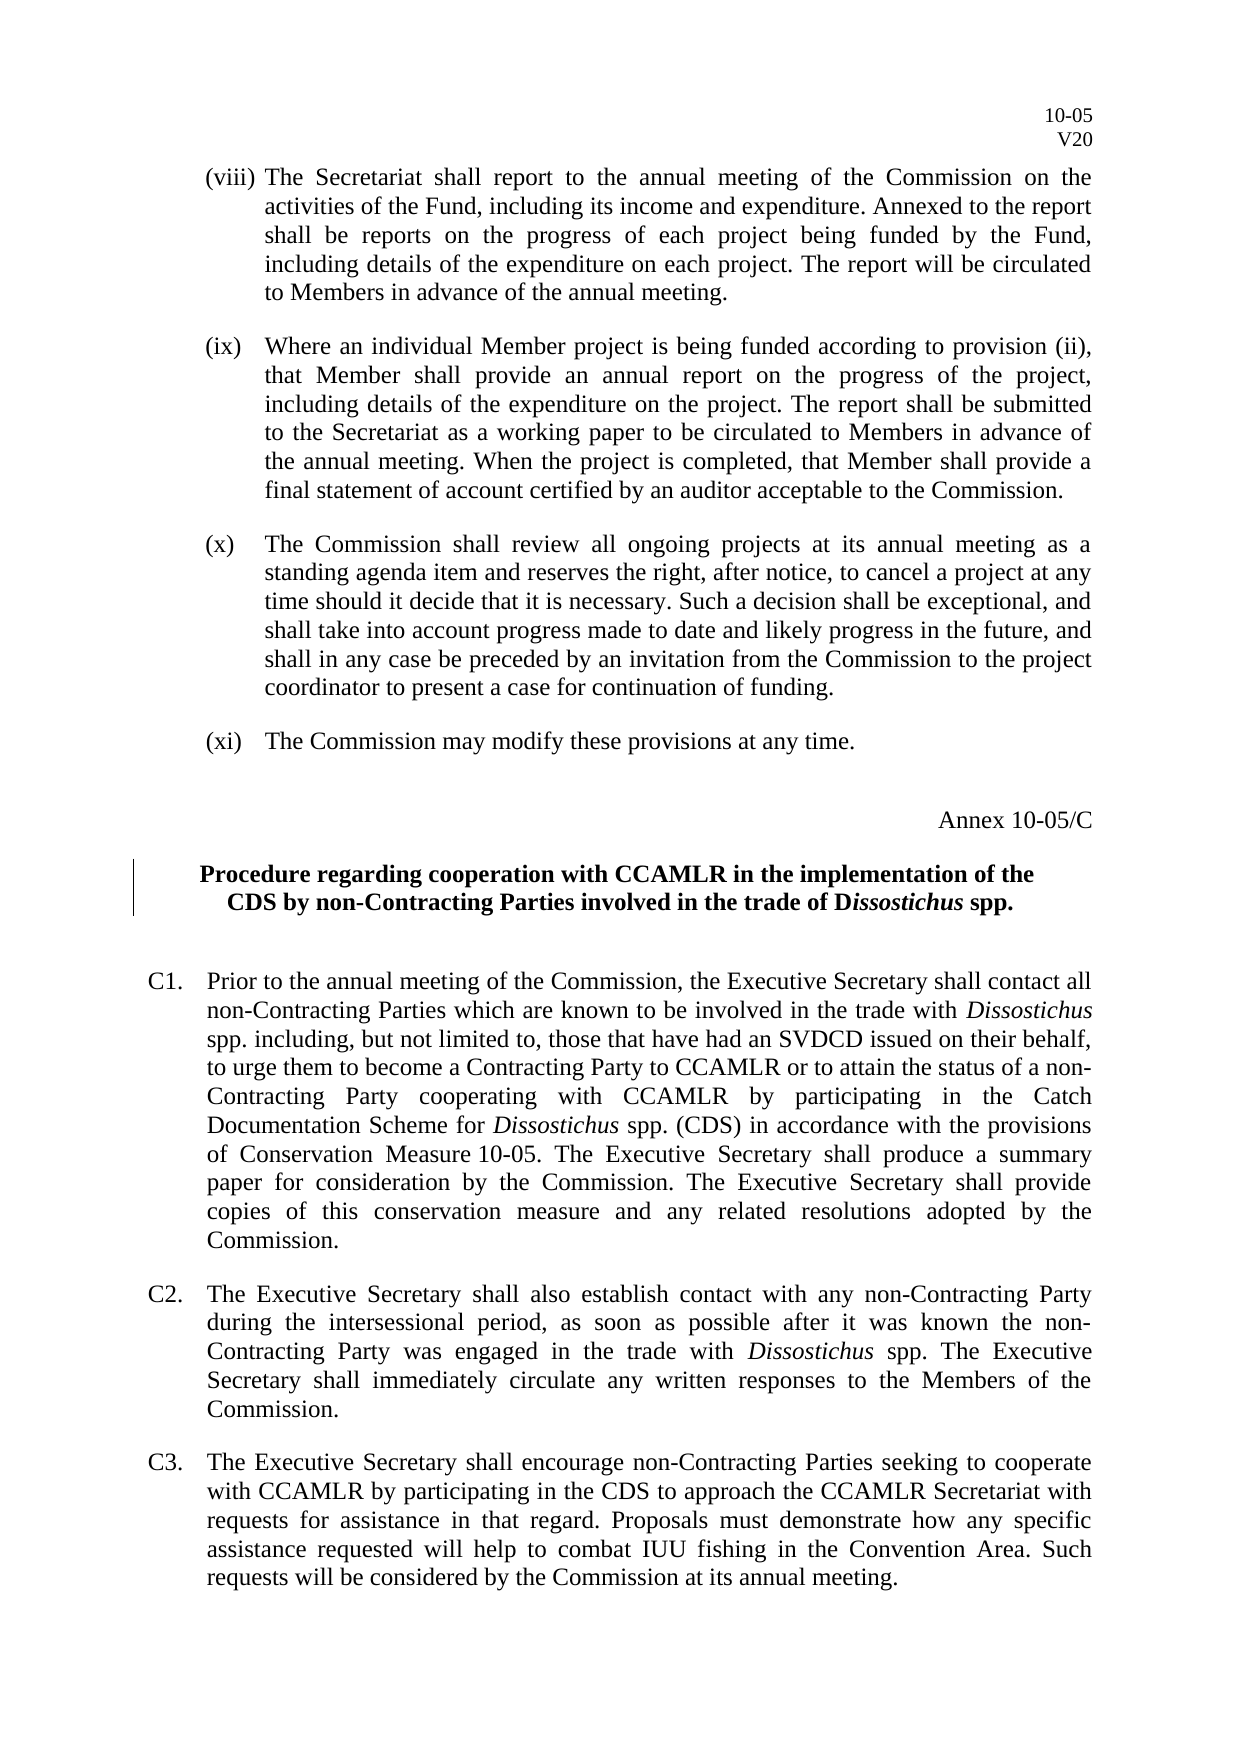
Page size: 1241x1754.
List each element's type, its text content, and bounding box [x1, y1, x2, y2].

title Procedure regarding cooperation with CCAMLR in the implementation of the CDS by non-Contracting Parties involved in the trade of Dissostichus spp. [148, 859, 1093, 916]
text Annex 10-05/C [148, 805, 1093, 834]
text C2. The Executive Secretary shall also establish contact with any non-Contracting Party during the intersessional period, as soon as possible after it was known the non-Contracting Party was engaged in the trade with Dissostichus spp. The Executive Secretary shall immediately circulate any written responses to the Members of the Commission. [148, 1279, 1093, 1422]
text (viii) The Secretariat shall report to the annual meeting of the Commission on the activities of the Fund, including its income and expenditure. Annexed to the report shall be reports on the progress of each project being funded by the Fund, including details of the expenditure on each project. The report will be circulated to Members in advance of the annual meeting. [205, 162, 1093, 306]
text (ix) Where an individual Member project is being funded according to provision (ii), that Member shall provide an annual report on the progress of the project, including details of the expenditure on the project. The report shall be submitted to the Secretariat as a working paper to be circulated to Members in advance of the annual meeting. When the project is completed, that Member shall provide a final statement of account certified by an auditor acceptable to the Commission. [205, 331, 1093, 504]
text (xi) The Commission may modify these provisions at any time. [206, 726, 1093, 755]
text (x) The Commission shall review all ongoing projects at its annual meeting as a standing agenda item and reserves the right, after notice, to cancel a project at any time should it decide that it is necessary. Such a decision shall be exceptional, and shall take into account progress made to date and likely progress in the future, and shall in any case be preceded by an invitation from the Commission to the project coordinator to present a case for continuation of funding. [205, 529, 1093, 701]
text C3. The Executive Secretary shall encourage non-Contracting Parties seeking to cooperate with CCAMLR by participating in the CDS to approach the CCAMLR Secretariat with requests for assistance in that regard. Proposals must demonstrate how any specific assistance requested will help to combat IUU fishing in the Convention Area. Such requests will be considered by the Commission at its annual meeting. [148, 1447, 1093, 1591]
text C1. Prior to the annual meeting of the Commission, the Executive Secretary shall contact all non-Contracting Parties which are known to be involved in the trade with Dissostichus spp. including, but not limited to, those that have had an SVDCD issued on their behalf, to urge them to become a Contracting Party to CCAMLR or to attain the status of a non-Contracting Party cooperating with CCAMLR by participating in the Catch Documentation Scheme for Dissostichus spp. (CDS) in accordance with the provisions of Conservation Measure 10-05. The Executive Secretary shall produce a summary paper for consideration by the Commission. The Executive Secretary shall provide copies of this conservation measure and any related resolutions adopted by the Commission. [148, 966, 1093, 1254]
